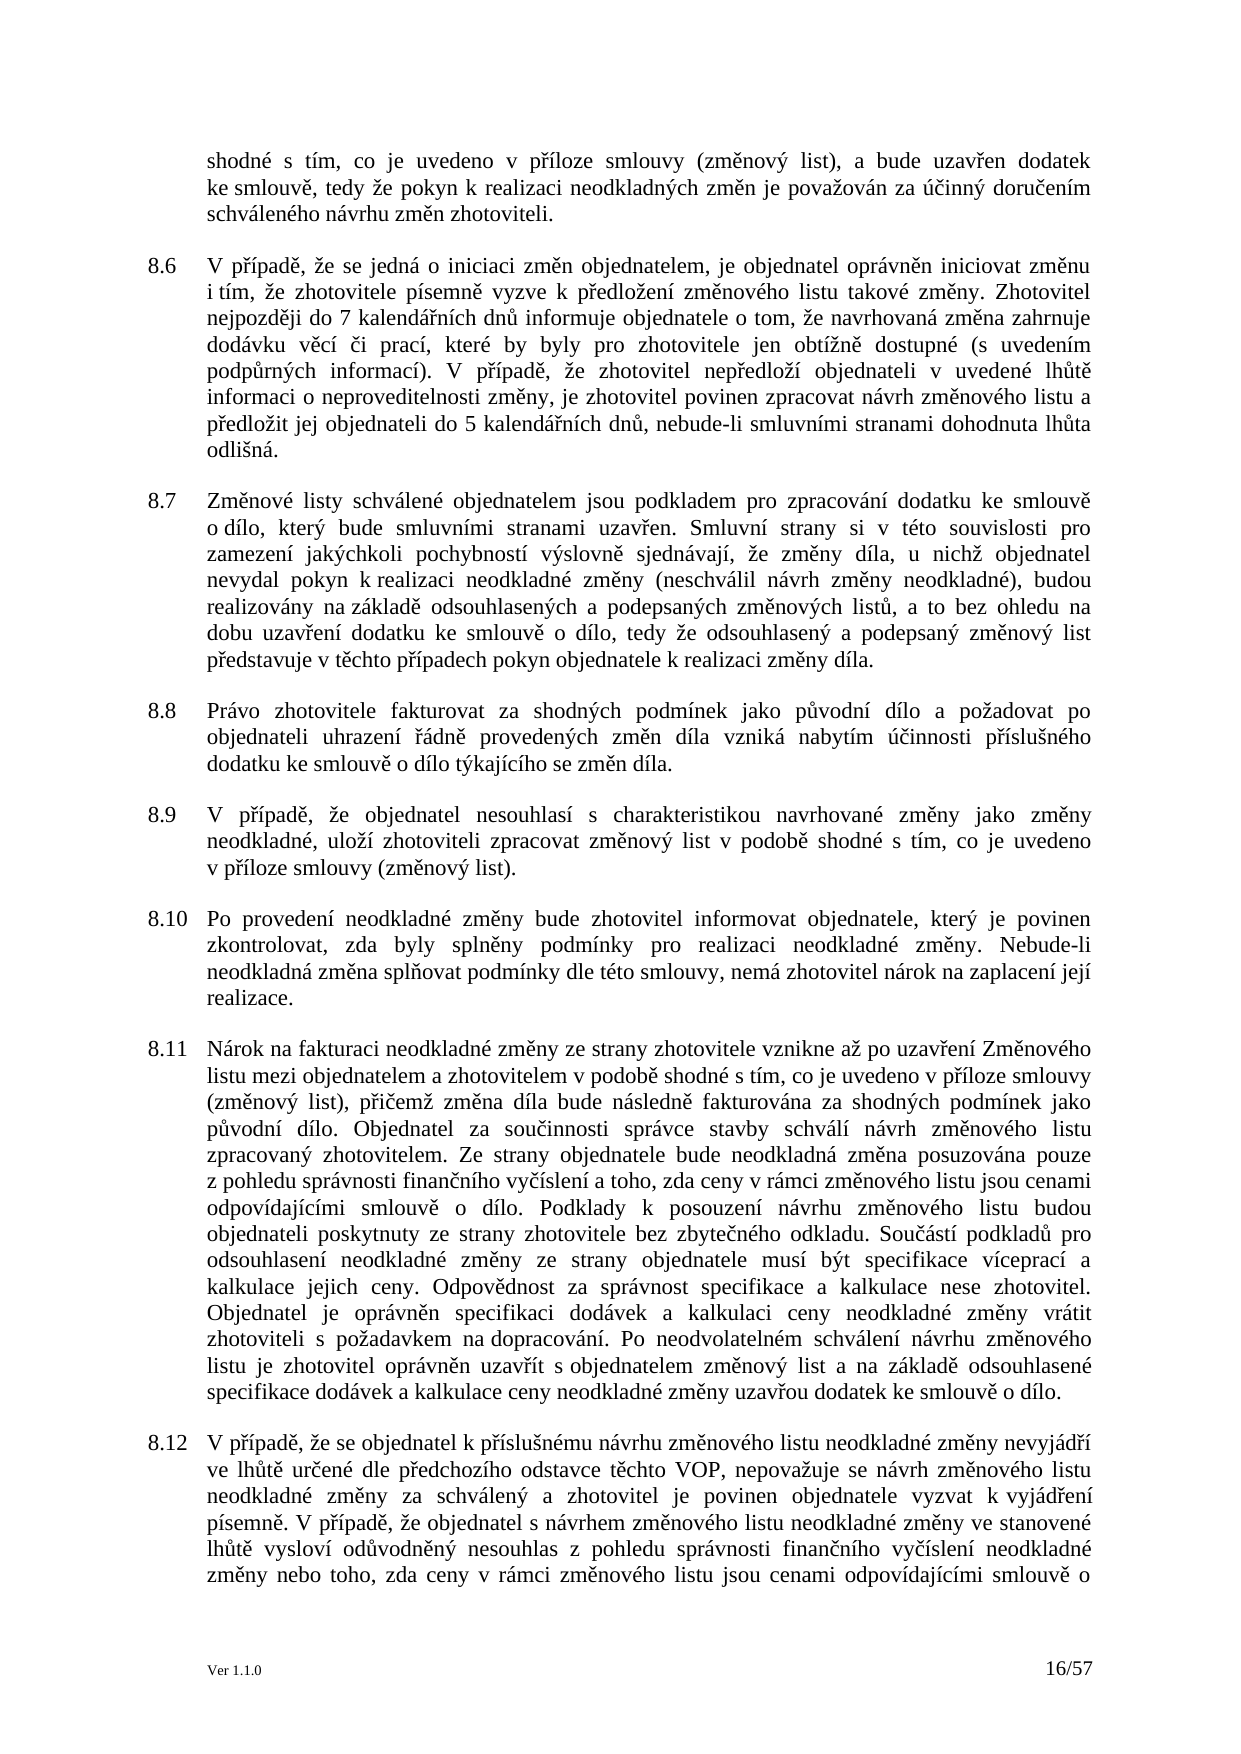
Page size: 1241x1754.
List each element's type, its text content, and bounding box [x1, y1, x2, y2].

text Právo zhotovitele fakturovat za shodných podmínek jako původní dílo a požadovat po objednateli uhrazení řádně provedených změn díla vzniká nabytím účinnosti příslušného dodatku ke smlouvě o dílo týkajícího se změn díla. [148, 697, 1093, 776]
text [148, 148, 1093, 227]
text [148, 1429, 1093, 1588]
text Nárok na fakturaci neodkladné změny ze strany zhotovitele vznikne až po uzavření Změnového listu mezi objednatelem a zhotovitelem v podobě shodné s tím, co je uvedeno v příloze smlouvy (změnový list), přičemž změna díla bude následně fakturována za shodných podmínek jako původní dílo. Objednatel za součinnosti správce stavby schválí návrh změnového listu zpracovaný zhotovitelem. Ze strany objednatele bude neodkladná změna posuzována pouze z pohledu správnosti finančního vyčíslení a toho, zda ceny v rámci změnového listu jsou cenami odpovídajícími smlouvě o dílo. Podklady k posouzení návrhu změnového listu budou objednateli poskytnuty ze strany zhotovitele bez zbytečného odkladu. Součástí podkladů pro odsouhlasení neodkladné změny ze strany objednatele musí být specifikace víceprací a kalkulace jejich ceny. Odpovědnost za správnost specifikace a kalkulace nese zhotovitel. Objednatel je oprávněn specifikaci dodávek a kalkulaci ceny neodkladné změny vrátit zhotoviteli s požadavkem na dopracování. Po neodvolatelném schválení návrhu změnového listu je zhotovitel oprávněn uzavřít s objednatelem změnový list a na základě odsouhlasené specifikace dodávek a kalkulace ceny neodkladné změny uzavřou dodatek ke smlouvě o dílo. [148, 1036, 1093, 1404]
text V případě, že se jedná o iniciaci změn objednatelem, je objednatel oprávněn iniciovat změnu i tím, že zhotovitele písemně vyzve k předložení změnového listu takové změny. Zhotovitel nejpozději do 7 kalendářních dnů informuje objednatele o tom, že navrhovaná změna zahrnuje dodávku věcí či prací, které by byly pro zhotovitele jen obtížně dostupné (s uvedením podpůrných informací). V případě, že zhotovitel nepředloží objednateli v uvedené lhůtě informaci o neproveditelnosti změny, je zhotovitel povinen zpracovat návrh změnového listu a předložit jej objednateli do 5 kalendářních dnů, nebude-li smluvními stranami dohodnuta lhůta odlišná. [148, 252, 1093, 462]
text V případě, že objednatel nesouhlasí s charakteristikou navrhované změny jako změny neodkladné, uloží zhotoviteli zpracovat změnový list v podobě shodné s tím, co je uvedeno v příloze smlouvy (změnový list). [148, 801, 1093, 880]
text Po provedení neodkladné změny bude zhotovitel informovat objednatele, který je povinen zkontrolovat, zda byly splněny podmínky pro realizaci neodkladné změny. Nebude-li neodkladná změna splňovat podmínky dle této smlouvy, nemá zhotovitel nárok na zaplacení její realizace. [148, 905, 1093, 1011]
text Změnové listy schválené objednatelem jsou podkladem pro zpracování dodatku ke smlouvě o dílo, který bude smluvními stranami uzavřen. Smluvní strany si v této souvislosti pro zamezení jakýchkoli pochybností výslovně sjednávají, že změny díla, u nichž objednatel nevydal pokyn k realizaci neodkladné změny (neschválil návrh změny neodkladné), budou realizovány na základě odsouhlasených a podepsaných změnových listů, a to bez ohledu na dobu uzavření dodatku ke smlouvě o dílo, tedy že odsouhlasený a podepsaný změnový list představuje v těchto případech pokyn objednatele k realizaci změny díla. [148, 487, 1093, 672]
